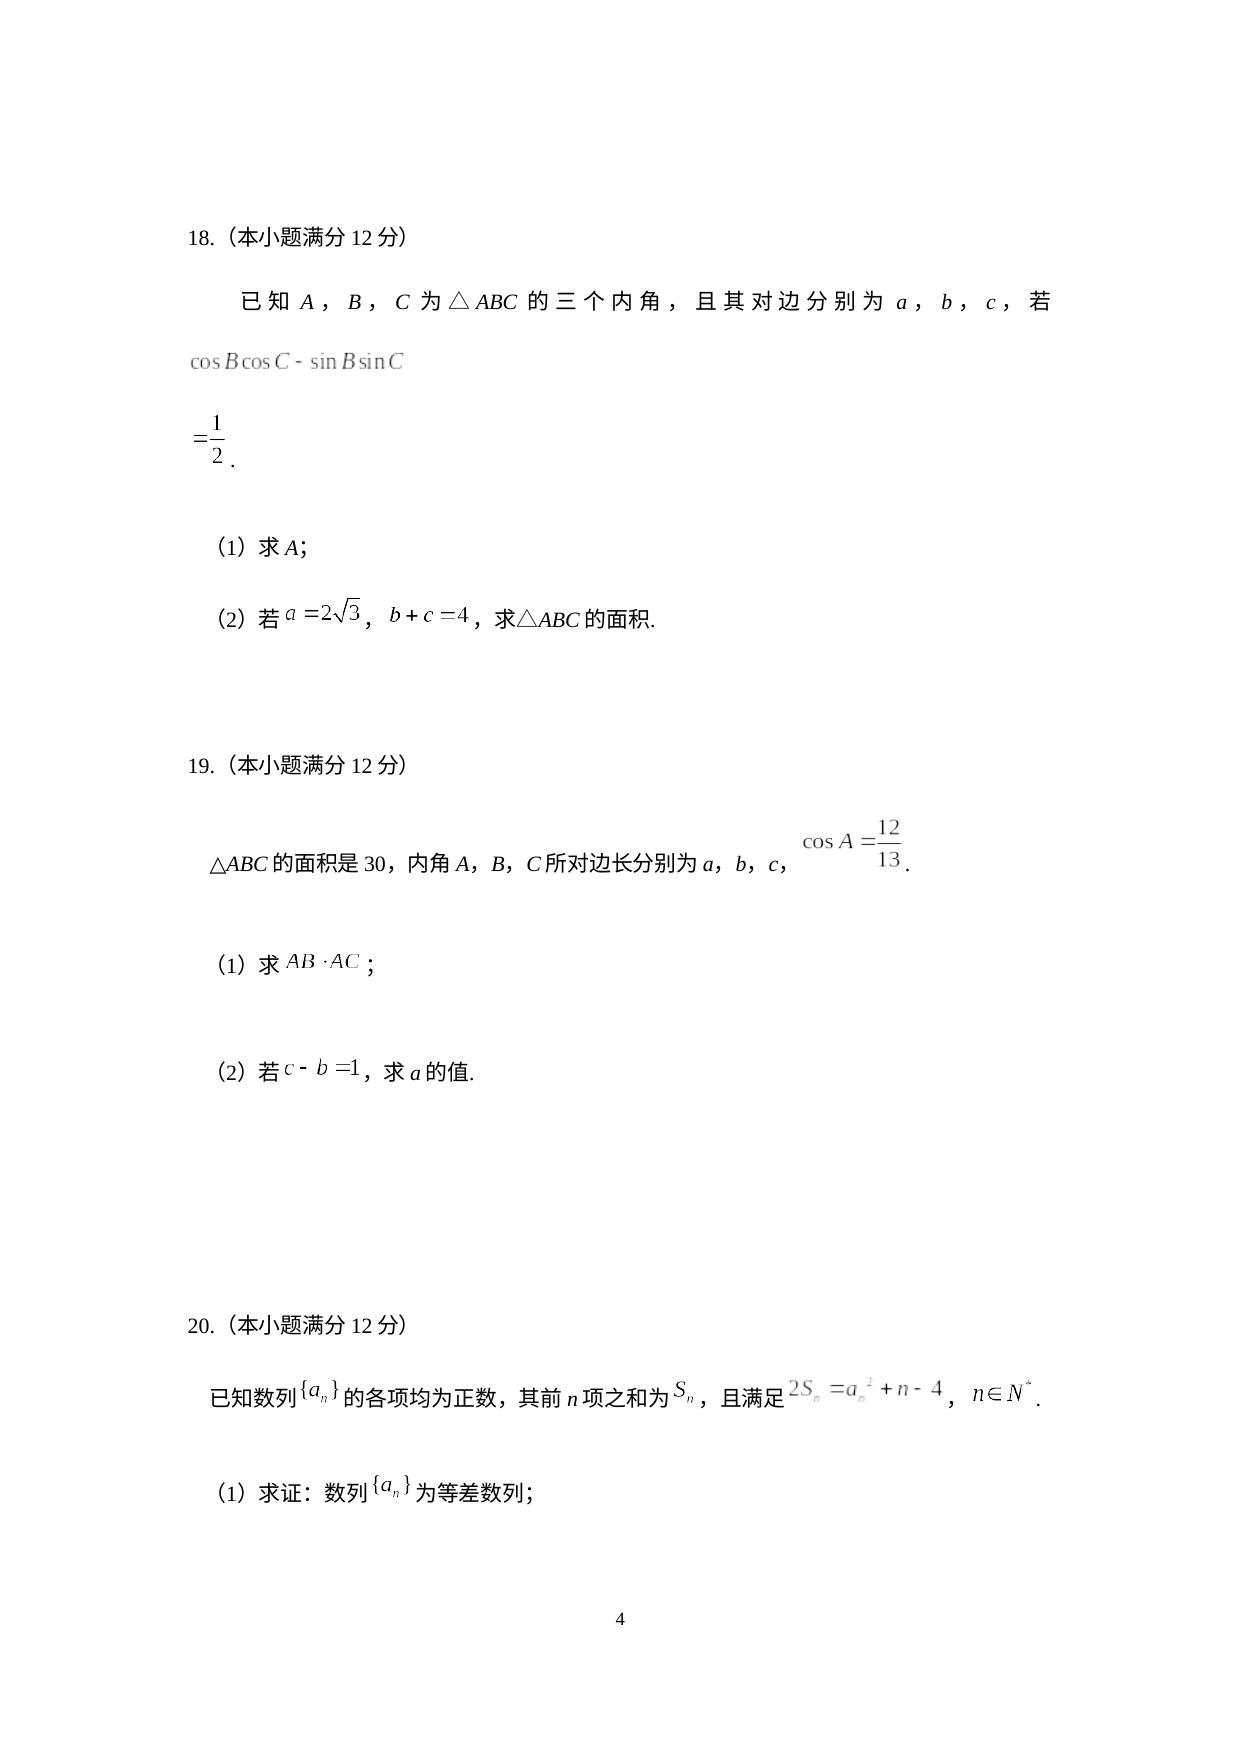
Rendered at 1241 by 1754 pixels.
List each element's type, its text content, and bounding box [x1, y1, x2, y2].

text （1）求； [187, 941, 1053, 1006]
text 已知数列的各项均为正数，其前n项之和为，且满足，. [187, 1372, 1053, 1437]
text 20.（本小题满分12分） [187, 1308, 1053, 1340]
text 19.（本小题满分12分） [187, 748, 1053, 780]
text （1）求证：数列为等差数列； [187, 1468, 1053, 1533]
text 已知A，B，C为△ABC的三个内角，且其对边分别为a，b，c，若 [187, 284, 1053, 381]
text 18.（本小题满分12分） [187, 220, 1053, 252]
text △ABC的面积是30，内角A，B，C所对边长分别为a，b，c，. [187, 812, 1053, 909]
text （2）若，求a的值. [187, 1038, 1053, 1103]
text （1）求A； [187, 529, 1053, 562]
text （2）若，，求△ABC的面积. [187, 593, 1053, 658]
text . [187, 407, 1053, 504]
